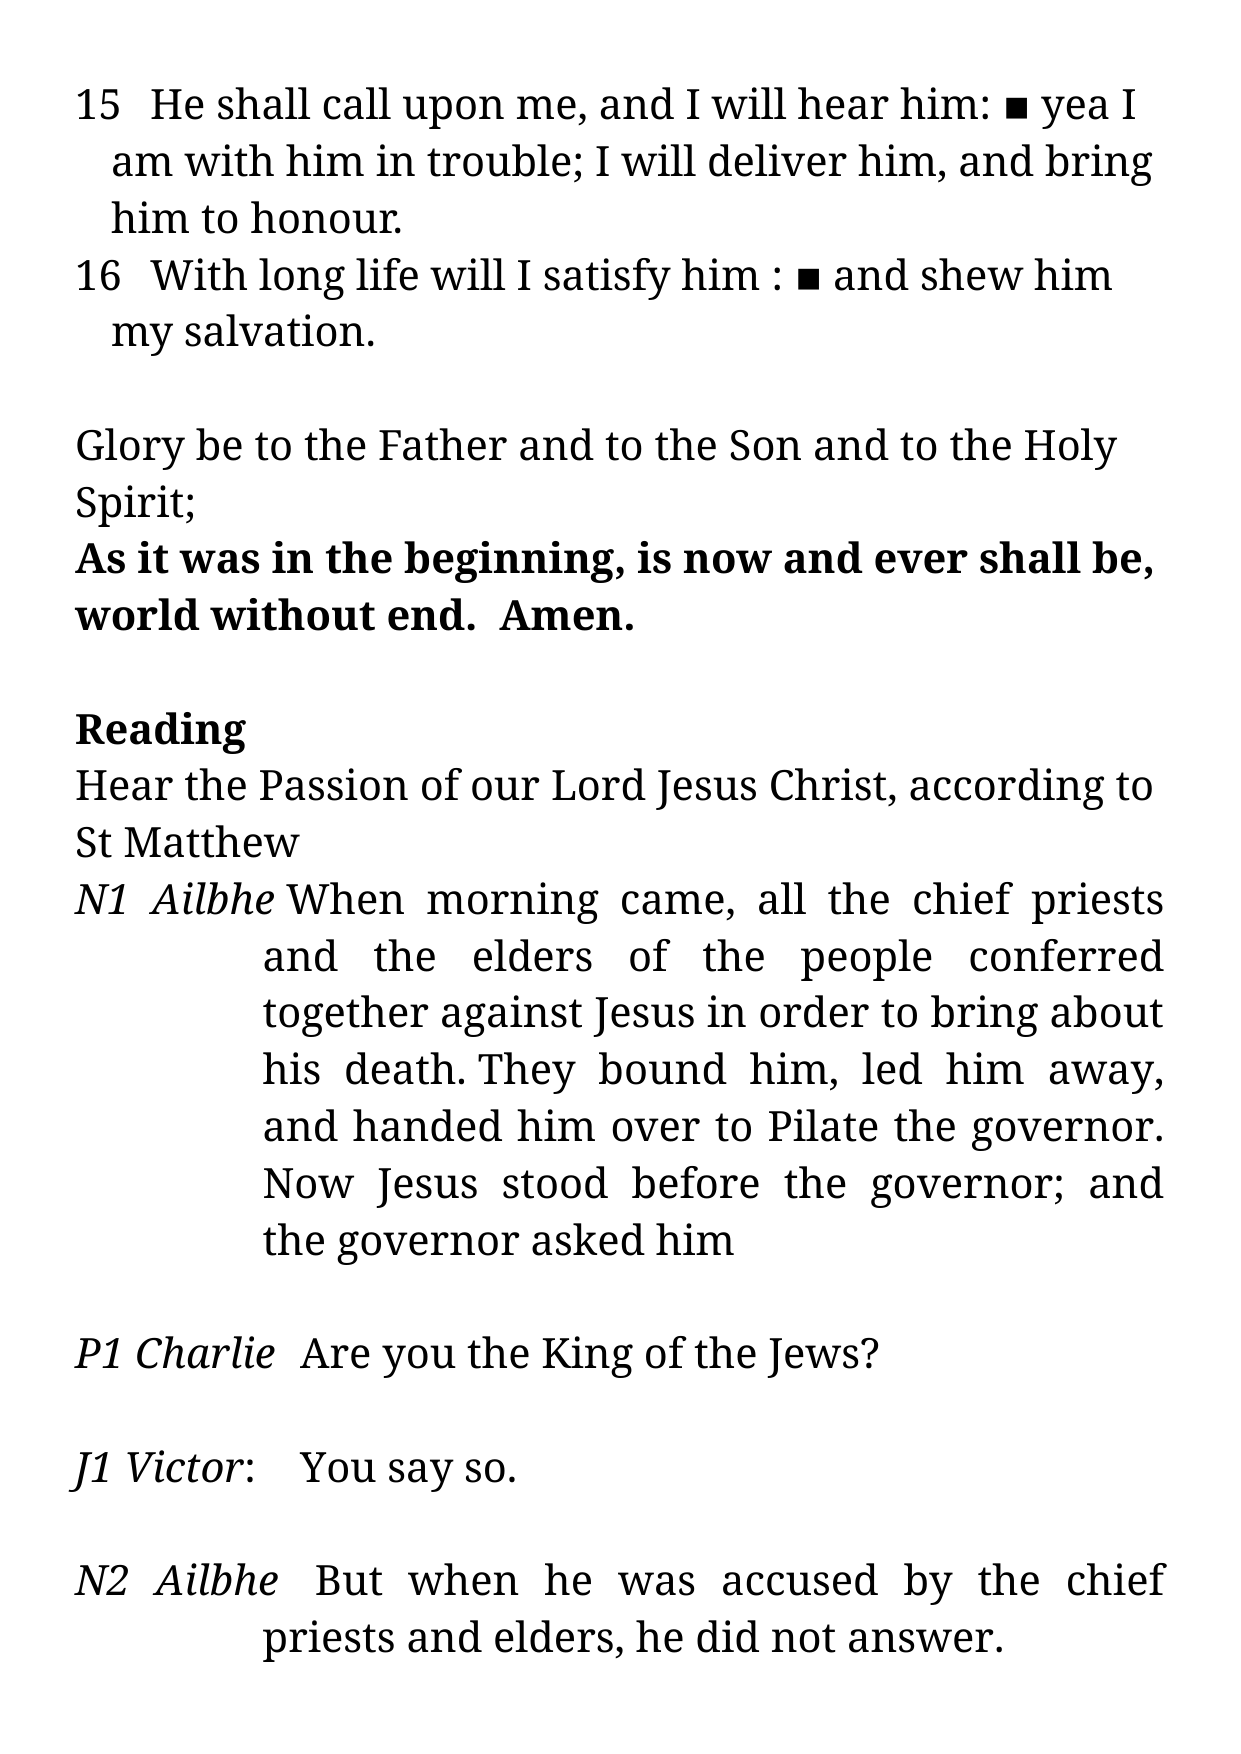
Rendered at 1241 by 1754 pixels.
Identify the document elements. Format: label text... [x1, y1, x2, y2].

text N2 Ailbhe But when he was accused by the chief priests and elders, he did not answer. [75, 1551, 1165, 1664]
text 15 He shall call upon me, and I will hear him: ▪ yea I am with him in trouble; I will deliver him, and bring him to honour. [75, 75, 1165, 245]
text N1 Ailbhe When morning came, all the chief priests and the elders of the people conferred together against Jesus in order to bring about his death. They bound him, led him away, and handed him over to Pilate the governor. Now Jesus stood before the governor; and the governor asked him [75, 870, 1165, 1267]
text P1 Charlie Are you the King of the Jews? [75, 1324, 1165, 1381]
text Hear the Passion of our Lord Jesus Christ, according to St Matthew [75, 756, 1165, 870]
text Reading [75, 699, 1165, 756]
text As it was in the beginning, is now and ever shall be, world without end. Amen. [75, 529, 1165, 643]
text 16 With long life will I satisfy him : ▪ and shew him my salvation. [75, 245, 1165, 359]
text J1 Victor: You say so. [75, 1437, 1165, 1494]
text Glory be to the Father and to the Son and to the Holy Spirit; [75, 416, 1165, 529]
